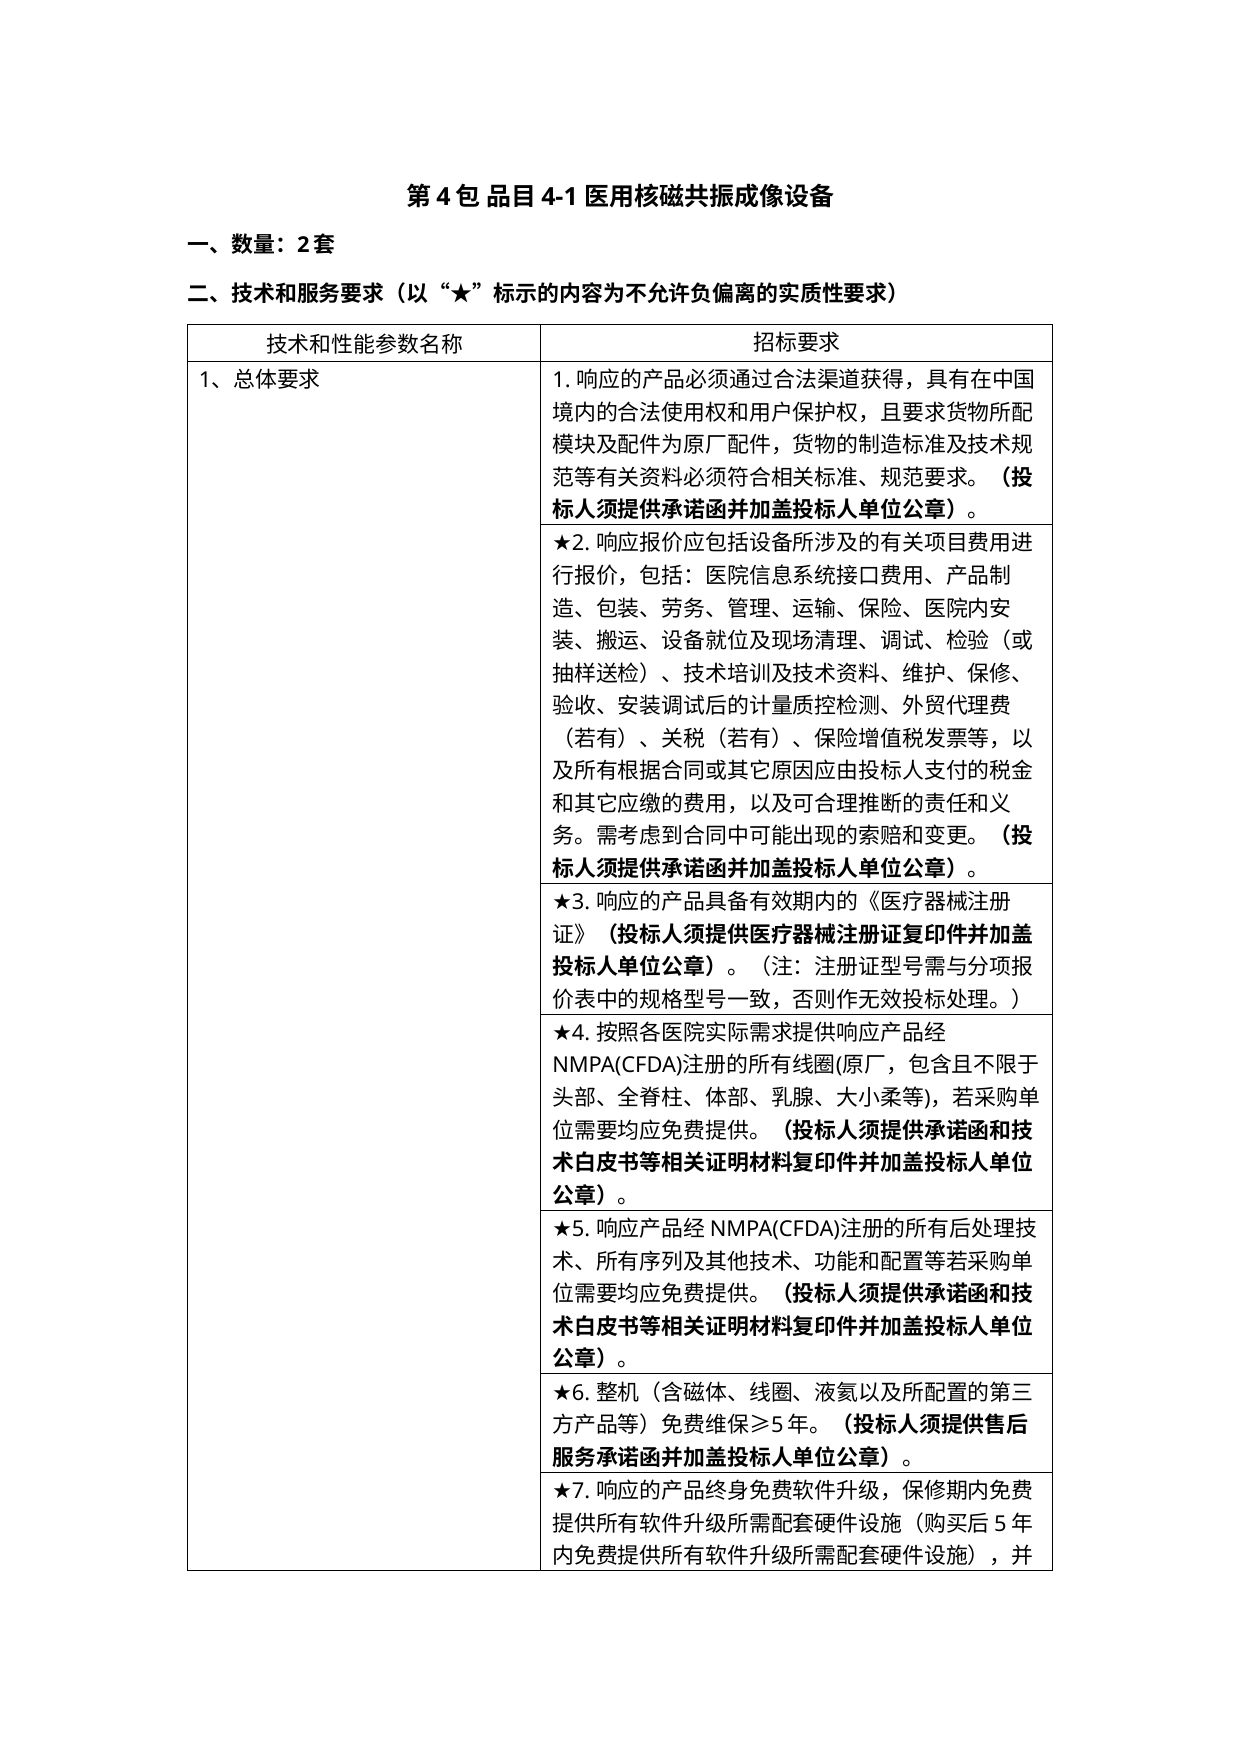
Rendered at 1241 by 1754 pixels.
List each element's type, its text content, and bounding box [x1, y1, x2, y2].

table_cell ★4. 按照各医院实际需求提供响应产品经NMPA(CFDA)注册的所有线圈(原厂，包含且不限于头部、全脊柱、体部、乳腺、大小柔等)，若采购单位需要均应免费提供。（投标人须提供承诺函和技术白皮书等相关证明材料复印件并加盖投标人单位公章）。 [541, 1015, 1052, 1210]
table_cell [541, 1473, 1052, 1570]
text 第4包 品目4-1 医用核磁共振成像设备 [187, 162, 1053, 227]
table_cell ★5. 响应产品经NMPA(CFDA)注册的所有后处理技术、所有序列及其他技术、功能和配置等若采购单位需要均应免费提供。（投标人须提供承诺函和技术白皮书等相关证明材料复印件并加盖投标人单位公章）。 [541, 1211, 1052, 1373]
text 二、技术和服务要求（以“★”标示的内容为不允许负偏离的实质性要求） [187, 275, 1053, 308]
table_cell 1. 响应的产品必须通过合法渠道获得，具有在中国境内的合法使用权和用户保护权，且要求货物所配模块及配件为原厂配件，货物的制造标准及技术规范等有关资料必须符合相关标准、规范要求。（投标人须提供承诺函并加盖投标人单位公章）。 [541, 362, 1052, 524]
table_header 技术和性能参数名称 [188, 325, 540, 361]
table_cell ★2. 响应报价应包括设备所涉及的有关项目费用进行报价，包括：医院信息系统接口费用、产品制造、包装、劳务、管理、运输、保险、医院内安装、搬运、设备就位及现场清理、调试、检验（或抽样送检）、技术培训及技术资料、维护、保修、验收、安装调试后的计量质控检测、外贸代理费（若有）、关税（若有）、保险增值税发票等，以及所有根据合同或其它原因应由投标人支付的税金和其它应缴的费用，以及可合理推断的责任和义务。需考虑到合同中可能出现的索赔和变更。（投标人须提供承诺函并加盖投标人单位公章）。 [541, 525, 1052, 883]
table_cell ★6. 整机（含磁体、线圈、液氦以及所配置的第三方产品等）免费维保≥5年。（投标人须提供售后服务承诺函并加盖投标人单位公章）。 [541, 1374, 1052, 1472]
table_header 招标要求 [541, 325, 1052, 361]
table_cell 1、总体要求 [188, 362, 540, 1570]
table_cell ★3. 响应的产品具备有效期内的《医疗器械注册证》（投标人须提供医疗器械注册证复印件并加盖投标人单位公章）。（注：注册证型号需与分项报价表中的规格型号一致，否则作无效投标处理。） [541, 884, 1052, 1014]
subtitle 一、数量：2套 [187, 227, 1053, 259]
